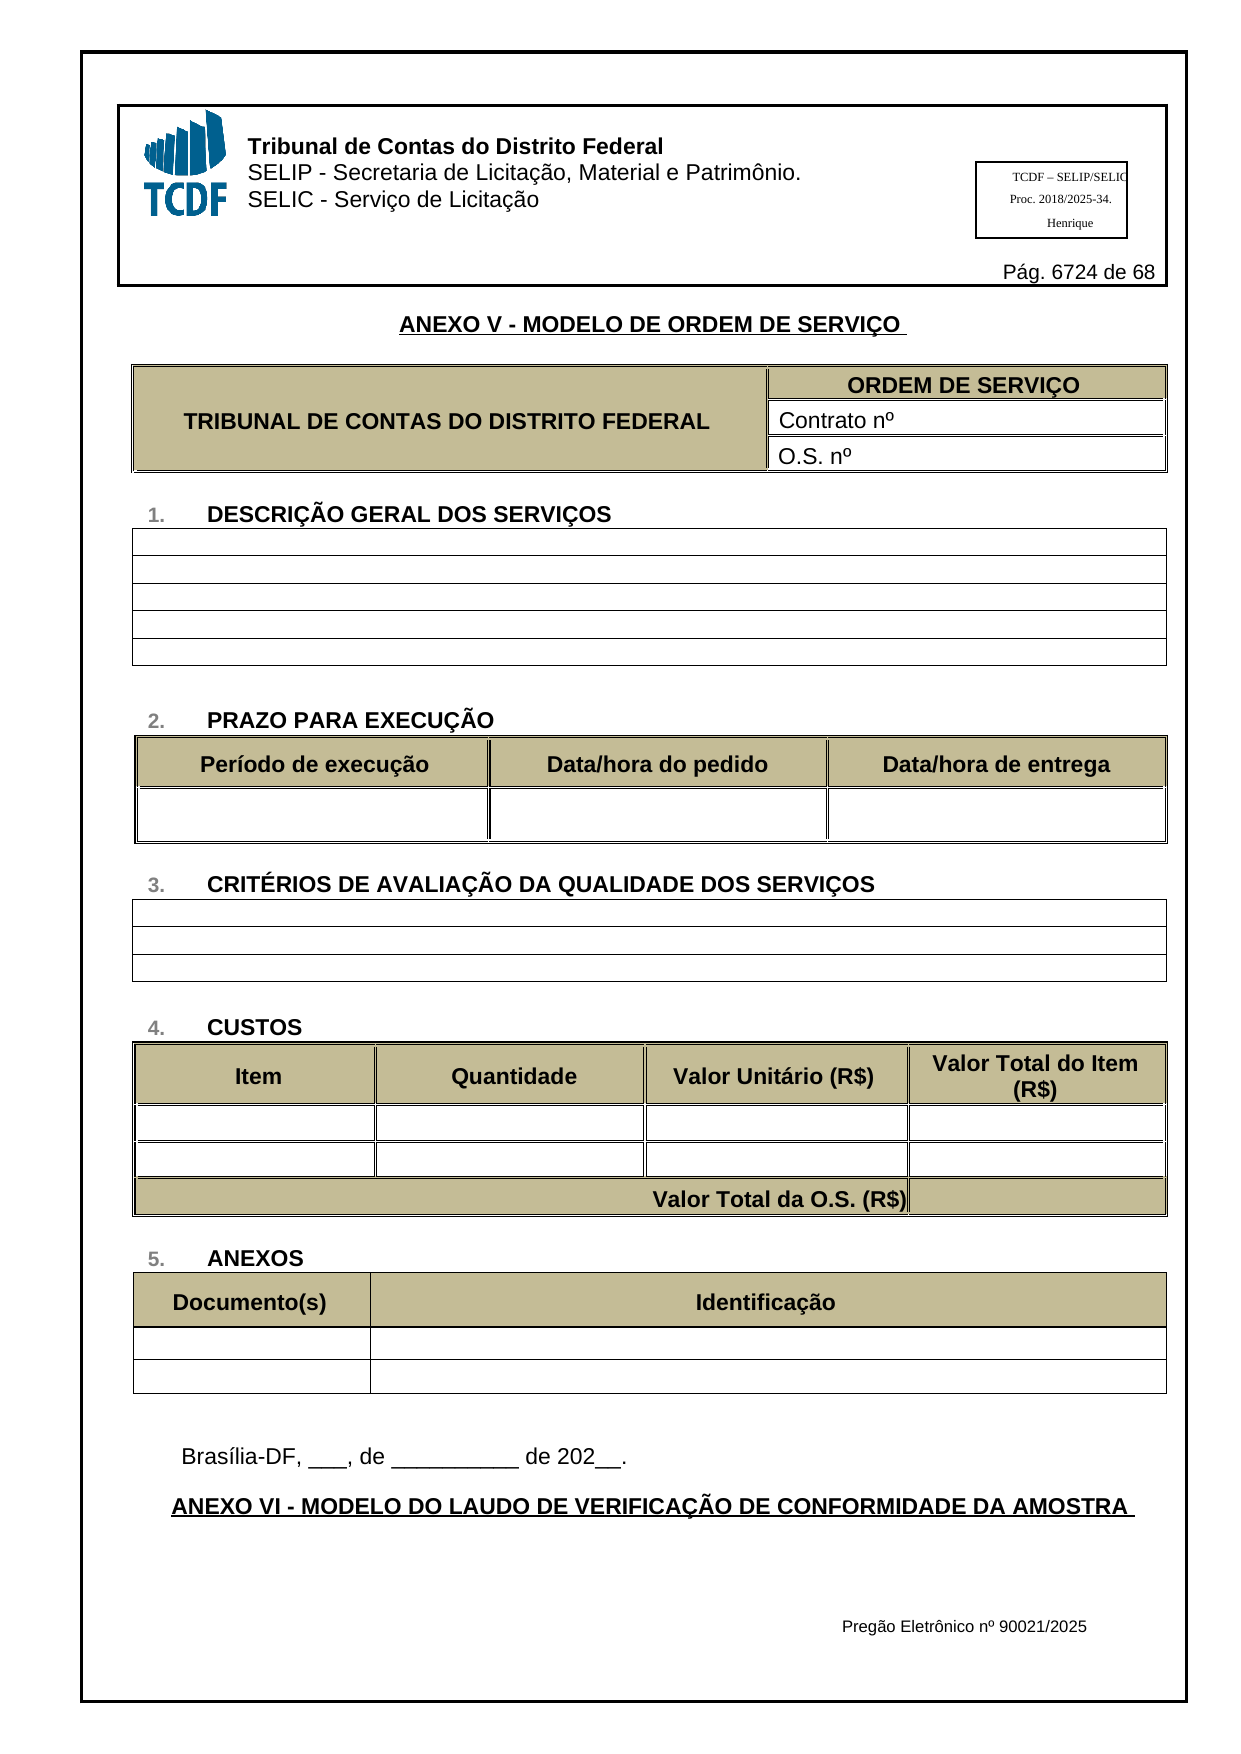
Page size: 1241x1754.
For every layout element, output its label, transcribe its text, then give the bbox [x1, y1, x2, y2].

table_cell [647, 1106, 907, 1139]
table_cell [647, 1143, 907, 1176]
table_cell [133, 639, 1166, 665]
table_cell [908, 1103, 1167, 1139]
table_cell [371, 1360, 1166, 1393]
table_header Data/hora de entrega [828, 738, 1165, 786]
table_header Documento(s) [134, 1273, 370, 1326]
table_cell O.S. nº [768, 434, 1165, 470]
text Brasília-DF, ___, de __________ de 202__. [181, 1443, 1152, 1470]
list CUSTOS [148, 1014, 1152, 1040]
table_cell [134, 1360, 370, 1393]
table_header [133, 529, 1166, 555]
table_cell [133, 556, 1166, 583]
table_cell [377, 1106, 643, 1139]
table_cell [133, 584, 1166, 610]
table_cell [136, 786, 489, 841]
table_cell Contrato nº [768, 398, 1167, 434]
list PRAZO PARA EXECUÇÃO [148, 707, 1152, 734]
table_cell [134, 1103, 376, 1139]
table_cell [133, 927, 1166, 954]
picture [129, 107, 241, 218]
table_header Item [136, 1043, 376, 1103]
table_header ORDEM DE SERVIÇO [768, 367, 1165, 398]
table_cell [133, 611, 1166, 638]
list CRITÉRIOS DE AVALIAÇÃO DA QUALIDADE DOS SERVIÇOS [148, 871, 1152, 898]
text ANEXO V - MODELO DE ORDEM DE SERVIÇO [148, 311, 1152, 337]
table_cell [489, 786, 828, 841]
table_cell [371, 1328, 1166, 1359]
table_cell [908, 1176, 1167, 1214]
table_header Quantidade [376, 1043, 645, 1103]
text ANEXO VI - MODELO DO LAUDO DE VERIFICAÇÃO DE CONFORMIDADE DA AMOSTRA [148, 1493, 1152, 1519]
table_cell [377, 1143, 643, 1176]
table_header Valor Total do Item (R$) [908, 1045, 1165, 1103]
table_cell [134, 1328, 370, 1359]
list DESCRIÇÃO GERAL DOS SERVIÇOS [148, 501, 1152, 527]
table_header TRIBUNAL DE CONTAS DO DISTRITO FEDERAL [134, 365, 768, 470]
table_cell [828, 786, 1167, 841]
table_header Valor Unitário (R$) [645, 1045, 908, 1103]
table_header Identificação [371, 1273, 1166, 1326]
table_cell [910, 1140, 1165, 1176]
table_cell [136, 1140, 374, 1176]
table_header Data/hora do pedido [489, 736, 828, 786]
table_cell Valor Total da O.S. (R$) [134, 1176, 908, 1214]
table_header Período de execução [138, 736, 489, 786]
list ANEXOS [148, 1245, 1152, 1271]
table_cell [133, 955, 1166, 981]
table_header [133, 900, 1166, 926]
